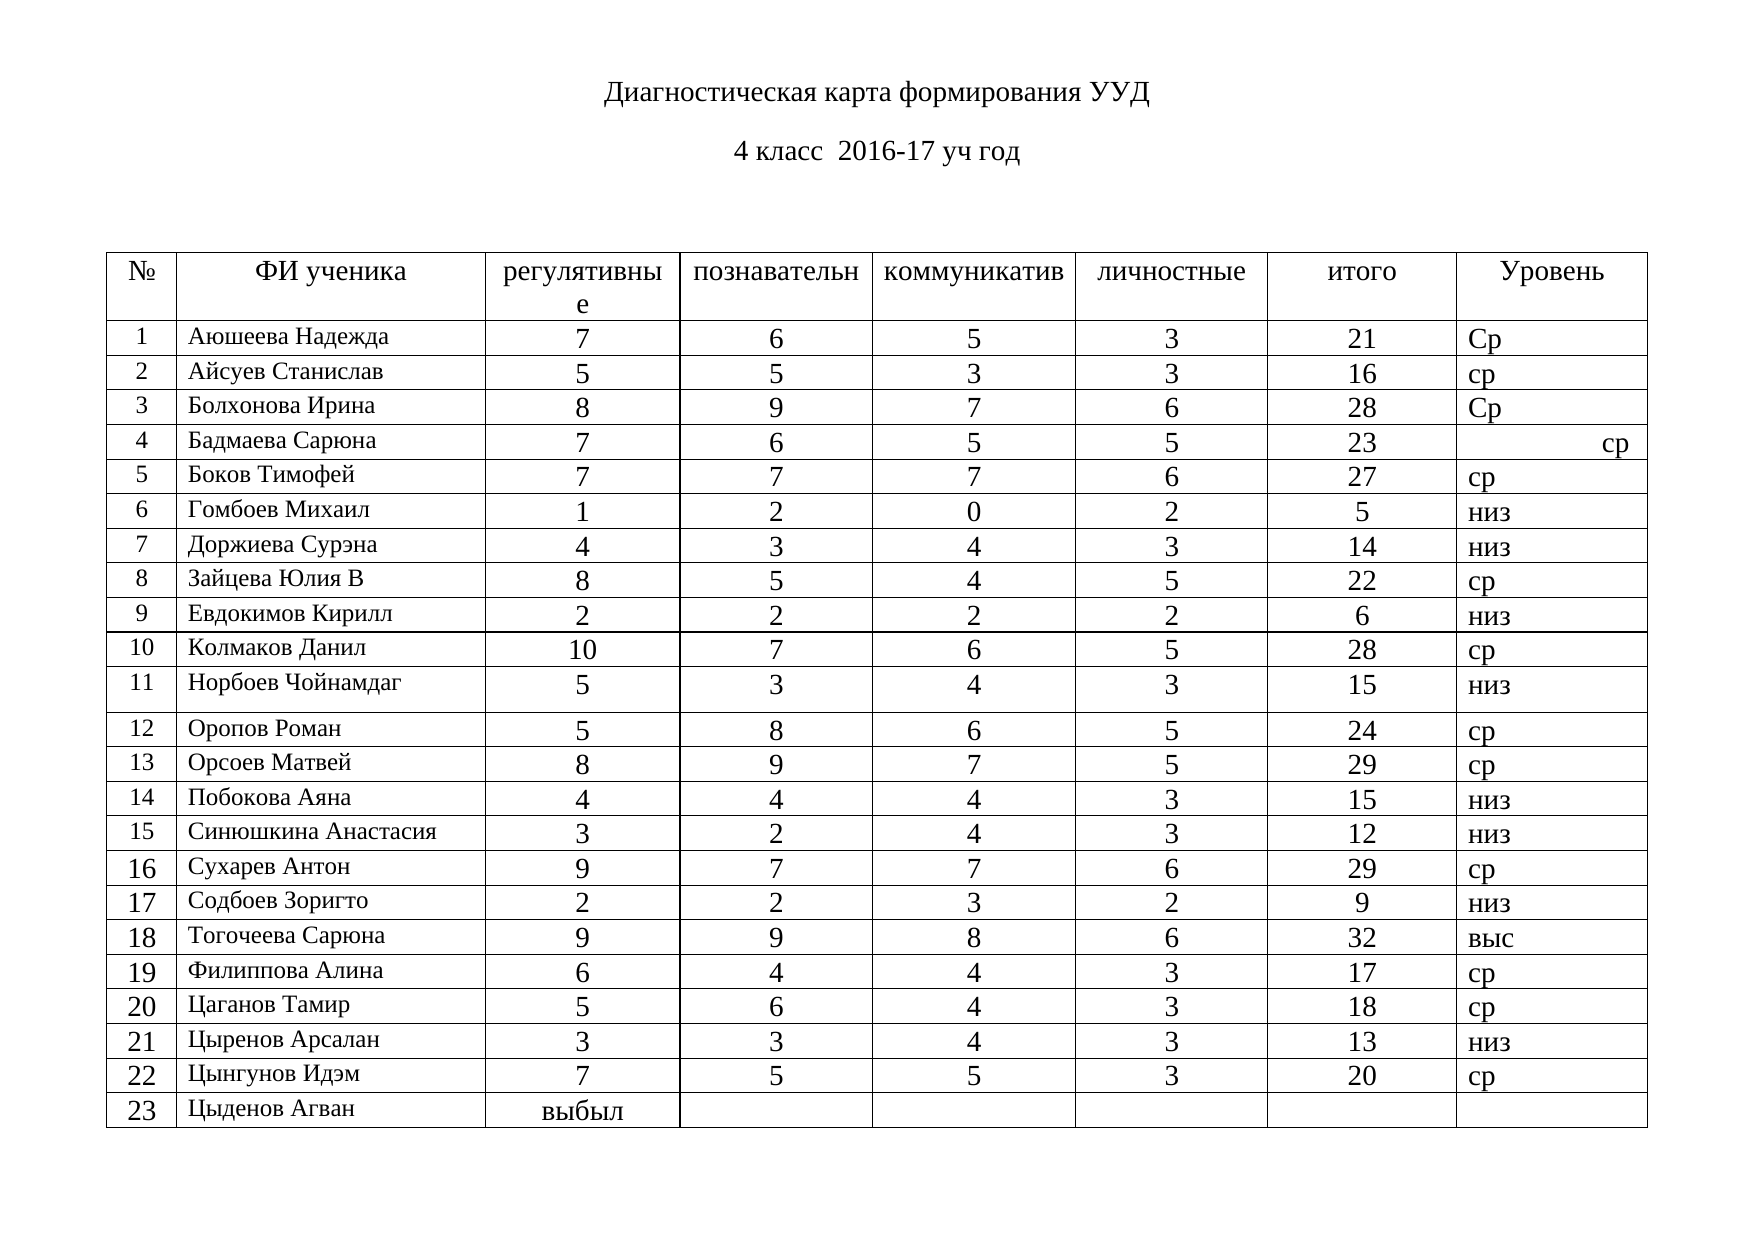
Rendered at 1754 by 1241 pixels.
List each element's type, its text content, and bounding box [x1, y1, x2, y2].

table_cell 9 [681, 920, 872, 954]
table_cell низ [1457, 494, 1647, 528]
table_cell 15 [107, 816, 176, 850]
table_cell Аюшеева Надежда [177, 321, 485, 355]
table_cell Доржиева Сурэна [177, 529, 485, 562]
table_cell ср [1457, 747, 1647, 781]
table_cell 5 [107, 460, 176, 493]
table_cell 22 [107, 1059, 176, 1092]
table_cell 29 [1268, 851, 1456, 884]
table_cell 7 [681, 460, 872, 493]
table_cell 7 [681, 851, 872, 884]
table_cell Цаганов Тамир [177, 989, 485, 1023]
table_cell ср [1457, 356, 1647, 389]
table_cell 17 [107, 886, 176, 919]
table_cell 4 [873, 1024, 1075, 1057]
table_cell 2 [681, 598, 872, 631]
table_cell Болхонова Ирина [177, 390, 485, 424]
table_cell [873, 1093, 1075, 1127]
table_cell [1268, 1093, 1456, 1127]
table_cell низ [1457, 529, 1647, 562]
table_cell 4 [873, 989, 1075, 1023]
table_cell 27 [1268, 460, 1456, 493]
table_cell 4 [873, 782, 1075, 815]
table_cell 8 [681, 713, 872, 746]
table_cell низ [1457, 1024, 1647, 1057]
table_cell 3 [1076, 955, 1267, 988]
table_cell 5 [1076, 563, 1267, 597]
table_cell 6 [1076, 920, 1267, 954]
table_cell 17 [1268, 955, 1456, 988]
table_cell 4 [873, 667, 1075, 712]
table_cell 2 [1076, 886, 1267, 919]
table_cell 5 [486, 667, 679, 712]
table_cell 4 [681, 955, 872, 988]
table_cell 9 [681, 390, 872, 424]
table_cell 24 [1268, 713, 1456, 746]
table_cell Орсоев Матвей [177, 747, 485, 781]
table_cell 4 [486, 782, 679, 815]
table_cell 3 [1076, 1024, 1267, 1057]
table_cell 2 [486, 886, 679, 919]
table_cell 7 [486, 425, 679, 458]
table_cell 1 [107, 321, 176, 355]
table_cell 3 [681, 667, 872, 712]
table_cell 2 [873, 598, 1075, 631]
table_cell 4 [873, 816, 1075, 850]
table_cell 3 [873, 356, 1075, 389]
table_cell 6 [1076, 851, 1267, 884]
table_cell Гомбоев Михаил [177, 494, 485, 528]
table_cell выс [1457, 920, 1647, 954]
table_header регулятивные [486, 253, 679, 320]
table_cell 2 [681, 494, 872, 528]
table_cell 7 [873, 460, 1075, 493]
table_cell 12 [1268, 816, 1456, 850]
table_cell 22 [1268, 563, 1456, 597]
table_cell 29 [1268, 747, 1456, 781]
table_cell 5 [486, 356, 679, 389]
table_cell Айсуев Станислав [177, 356, 485, 389]
table_cell 18 [1268, 989, 1456, 1023]
table_cell Филиппова Алина [177, 955, 485, 988]
table_cell [1076, 1093, 1267, 1127]
table_header познавательн [681, 253, 872, 320]
table_cell 5 [873, 425, 1075, 458]
text 4 класс 2016-17 уч год [118, 133, 1636, 167]
table_cell ср [1457, 713, 1647, 746]
table_cell 7 [486, 1059, 679, 1092]
table_cell 4 [486, 529, 679, 562]
table_cell 14 [107, 782, 176, 815]
table_cell 7 [486, 321, 679, 355]
table_cell 3 [1076, 667, 1267, 712]
table_cell 5 [681, 356, 872, 389]
table_cell 4 [873, 955, 1075, 988]
table_cell Евдокимов Кирилл [177, 598, 485, 631]
table_cell 28 [1268, 633, 1456, 666]
table_cell 23 [1268, 425, 1456, 458]
table_cell 14 [1268, 529, 1456, 562]
table_cell низ [1457, 782, 1647, 815]
table_cell 6 [1076, 460, 1267, 493]
table_cell 0 [873, 494, 1075, 528]
table_cell 4 [873, 563, 1075, 597]
table_cell 3 [107, 390, 176, 424]
table_header коммуникатив [873, 253, 1075, 320]
table_cell 6 [681, 989, 872, 1023]
table_cell 8 [486, 747, 679, 781]
table_cell ср [1457, 989, 1647, 1023]
table_cell 2 [1076, 494, 1267, 528]
table_cell 9 [107, 598, 176, 631]
table_cell Бадмаева Сарюна [177, 425, 485, 458]
table_cell низ [1457, 886, 1647, 919]
table_cell 8 [486, 563, 679, 597]
table_cell Побокова Аяна [177, 782, 485, 815]
table_cell 6 [1076, 390, 1267, 424]
table_cell выбыл [486, 1093, 679, 1127]
table_cell 2 [1076, 598, 1267, 631]
table_cell 6 [486, 955, 679, 988]
table_cell Сухарев Антон [177, 851, 485, 884]
table_cell 3 [681, 529, 872, 562]
table_cell 15 [1268, 782, 1456, 815]
table_header личностные [1076, 253, 1267, 320]
table_cell Колмаков Данил [177, 633, 485, 666]
table_cell 16 [107, 851, 176, 884]
table_header ФИ ученика [177, 253, 485, 320]
table_cell 16 [1268, 356, 1456, 389]
table_cell низ [1457, 598, 1647, 631]
table_cell 8 [486, 390, 679, 424]
table_cell 5 [873, 1059, 1075, 1092]
table_cell Цыренов Арсалан [177, 1024, 485, 1057]
table_header № [107, 253, 176, 320]
table_cell 5 [1076, 747, 1267, 781]
table_cell 2 [681, 886, 872, 919]
table_cell 4 [681, 782, 872, 815]
table_cell 3 [1076, 816, 1267, 850]
table_cell 18 [107, 920, 176, 954]
table_cell 3 [873, 886, 1075, 919]
table_cell 21 [1268, 321, 1456, 355]
table_cell 5 [486, 989, 679, 1023]
table_cell 20 [107, 989, 176, 1023]
table_cell 3 [486, 816, 679, 850]
table_header Уровень [1457, 253, 1647, 320]
table_cell Цынгунов Идэм [177, 1059, 485, 1092]
table_cell 9 [486, 920, 679, 954]
table_cell 3 [1076, 321, 1267, 355]
table_cell ср [1457, 460, 1647, 493]
table_cell 5 [681, 1059, 872, 1092]
table_cell 7 [873, 390, 1075, 424]
table_cell 6 [873, 713, 1075, 746]
table_cell Тогочеева Сарюна [177, 920, 485, 954]
table_cell 5 [681, 563, 872, 597]
table_cell Оропов Роман [177, 713, 485, 746]
table_cell 7 [681, 633, 872, 666]
table_cell 2 [107, 356, 176, 389]
table_cell 7 [873, 851, 1075, 884]
table_cell Ср [1457, 321, 1647, 355]
table_cell Содбоев Зоригто [177, 886, 485, 919]
table_cell 5 [486, 713, 679, 746]
table_cell 23 [107, 1093, 176, 1127]
table_cell ср [1457, 851, 1647, 884]
table_cell 6 [873, 633, 1075, 666]
table_cell 2 [681, 816, 872, 850]
table_cell 10 [107, 633, 176, 666]
table_cell 3 [1076, 782, 1267, 815]
table_cell 9 [1268, 886, 1456, 919]
table_cell 5 [1076, 425, 1267, 458]
table_cell 13 [107, 747, 176, 781]
table_cell 6 [107, 494, 176, 528]
table_cell 13 [1268, 1024, 1456, 1057]
table_cell 3 [681, 1024, 872, 1057]
table_cell 21 [107, 1024, 176, 1057]
table_cell 5 [1076, 633, 1267, 666]
table_cell 6 [681, 425, 872, 458]
table_cell ср [1457, 633, 1647, 666]
table_cell Ср [1457, 390, 1647, 424]
table_cell ср [1457, 1059, 1647, 1092]
table_cell [681, 1093, 872, 1127]
table_cell 3 [1076, 1059, 1267, 1092]
table_cell Норбоев Чойнамдаг [177, 667, 485, 712]
table_cell 7 [873, 747, 1075, 781]
table_cell Цыденов Агван [177, 1093, 485, 1127]
table_cell 19 [107, 955, 176, 988]
table_cell ср [1457, 425, 1647, 458]
table_cell Зайцева Юлия В [177, 563, 485, 597]
table_cell 6 [681, 321, 872, 355]
table_cell ср [1457, 563, 1647, 597]
table_cell низ [1457, 667, 1647, 712]
table_cell 7 [486, 460, 679, 493]
text Диагностическая карта формирования УУД [118, 74, 1636, 107]
table_cell 4 [873, 529, 1075, 562]
table_cell 4 [107, 425, 176, 458]
table_cell ср [1457, 955, 1647, 988]
table_cell 11 [107, 667, 176, 712]
table_cell 5 [1268, 494, 1456, 528]
table_cell 10 [486, 633, 679, 666]
table_cell 28 [1268, 390, 1456, 424]
table_cell 12 [107, 713, 176, 746]
table_cell низ [1457, 816, 1647, 850]
table_cell 7 [107, 529, 176, 562]
table_cell 3 [1076, 529, 1267, 562]
table_cell Синюшкина Анастасия [177, 816, 485, 850]
table_cell 8 [107, 563, 176, 597]
table_cell 9 [681, 747, 872, 781]
table_cell [1457, 1093, 1647, 1127]
table_cell 9 [486, 851, 679, 884]
table_cell 15 [1268, 667, 1456, 712]
table_header итого [1268, 253, 1456, 320]
table_cell 32 [1268, 920, 1456, 954]
table_cell 5 [873, 321, 1075, 355]
table_cell 6 [1268, 598, 1456, 631]
table_cell Боков Тимофей [177, 460, 485, 493]
table_cell 1 [486, 494, 679, 528]
table_cell 3 [486, 1024, 679, 1057]
table_cell 3 [1076, 989, 1267, 1023]
table_cell 3 [1076, 356, 1267, 389]
table_cell 8 [873, 920, 1075, 954]
table_cell 20 [1268, 1059, 1456, 1092]
table_cell 5 [1076, 713, 1267, 746]
table_cell 2 [486, 598, 679, 631]
